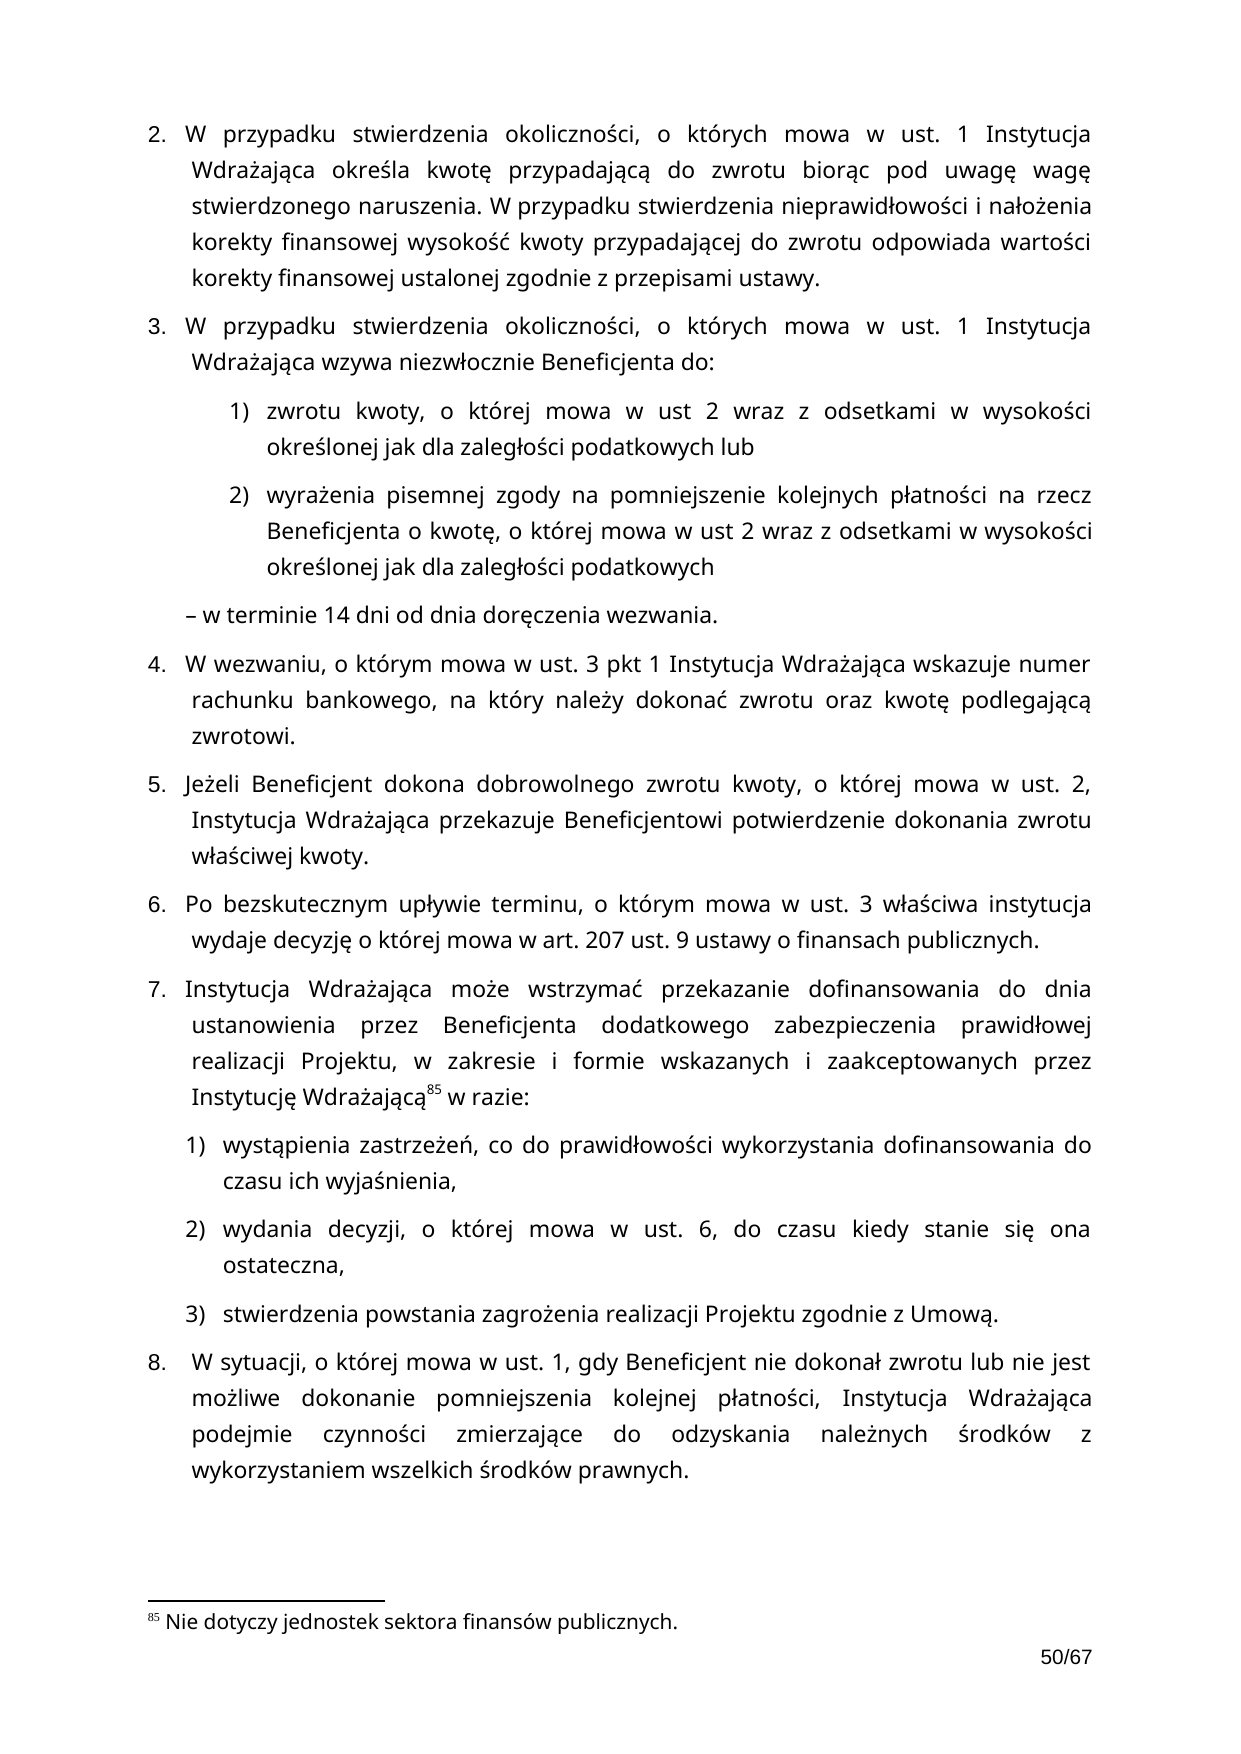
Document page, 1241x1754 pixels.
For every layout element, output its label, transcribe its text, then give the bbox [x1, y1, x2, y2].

list W przypadku stwierdzenia okoliczności, o których mowa w ust. 1 Instytucja Wdrażająca określa kwotę przypadającą do zwrotu biorąc pod uwagę wagę stwierdzonego naruszenia. W przypadku stwierdzenia nieprawidłowości i nałożenia korekty finansowej wysokość kwoty przypadającej do zwrotu odpowiada wartości korekty finansowej ustalonej zgodnie z przepisami ustawy. [148, 118, 1092, 293]
list W wezwaniu, o którym mowa w ust. 3 pkt 1 Instytucja Wdrażająca wskazuje numer rachunku bankowego, na który należy dokonać zwrotu oraz kwotę podlegającą zwrotowi. [148, 648, 1092, 751]
list W przypadku stwierdzenia okoliczności, o których mowa w ust. 1 Instytucja Wdrażająca wzywa niezwłocznie Beneficjenta do: [148, 310, 1092, 377]
list W sytuacji, o której mowa w ust. 1, gdy Beneficjent nie dokonał zwrotu lub nie jest możliwe dokonanie pomniejszenia kolejnej płatności, Instytucja Wdrażająca podejmie czynności zmierzające do odzyskania należnych środków z wykorzystaniem wszelkich środków prawnych. [148, 1346, 1092, 1485]
list zwrotu kwoty, o której mowa w ust 2 wraz z odsetkami w wysokości określonej jak dla zaległości podatkowych lub [229, 395, 1092, 462]
list wystąpienia zastrzeżeń, co do prawidłowości wykorzystania dofinansowania do czasu ich wyjaśnienia, [185, 1129, 1092, 1196]
list Instytucja Wdrażająca może wstrzymać przekazanie dofinansowania do dnia ustanowienia przez Beneficjenta dodatkowego zabezpieczenia prawidłowej realizacji Projektu, w zakresie i formie wskazanych i zaakceptowanych przez Instytucję Wdrażającą w razie: [148, 973, 1092, 1112]
text – w terminie 14 dni od dnia doręczenia wezwania. [185, 599, 1092, 631]
list wydania decyzji, o której mowa w ust. 6, do czasu kiedy stanie się ona ostateczna, [185, 1213, 1092, 1281]
list stwierdzenia powstania zagrożenia realizacji Projektu zgodnie z Umową. [185, 1298, 1092, 1329]
list Jeżeli Beneficjent dokona dobrowolnego zwrotu kwoty, o której mowa w ust. 2, Instytucja Wdrażająca przekazuje Beneficjentowi potwierdzenie dokonania zwrotu właściwej kwoty. [148, 768, 1092, 871]
list Po bezskutecznym upływie terminu, o którym mowa w ust. 3 właściwa instytucja wydaje decyzję o której mowa w art. 207 ust. 9 ustawy o finansach publicznych. [148, 888, 1092, 956]
list wyrażenia pisemnej zgody na pomniejszenie kolejnych płatności na rzecz Beneficjenta o kwotę, o której mowa w ust 2 wraz z odsetkami w wysokości określonej jak dla zaległości podatkowych [229, 479, 1092, 582]
